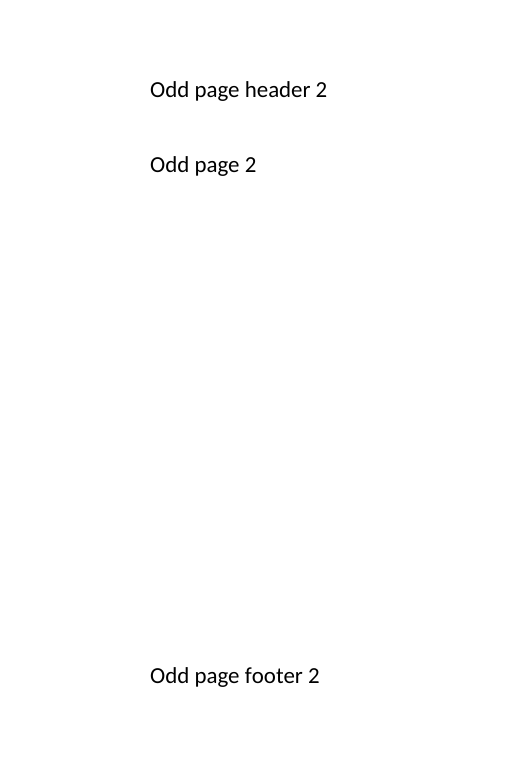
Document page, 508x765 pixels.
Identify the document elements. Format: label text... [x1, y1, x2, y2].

text Odd page 2 [150, 150, 357, 178]
